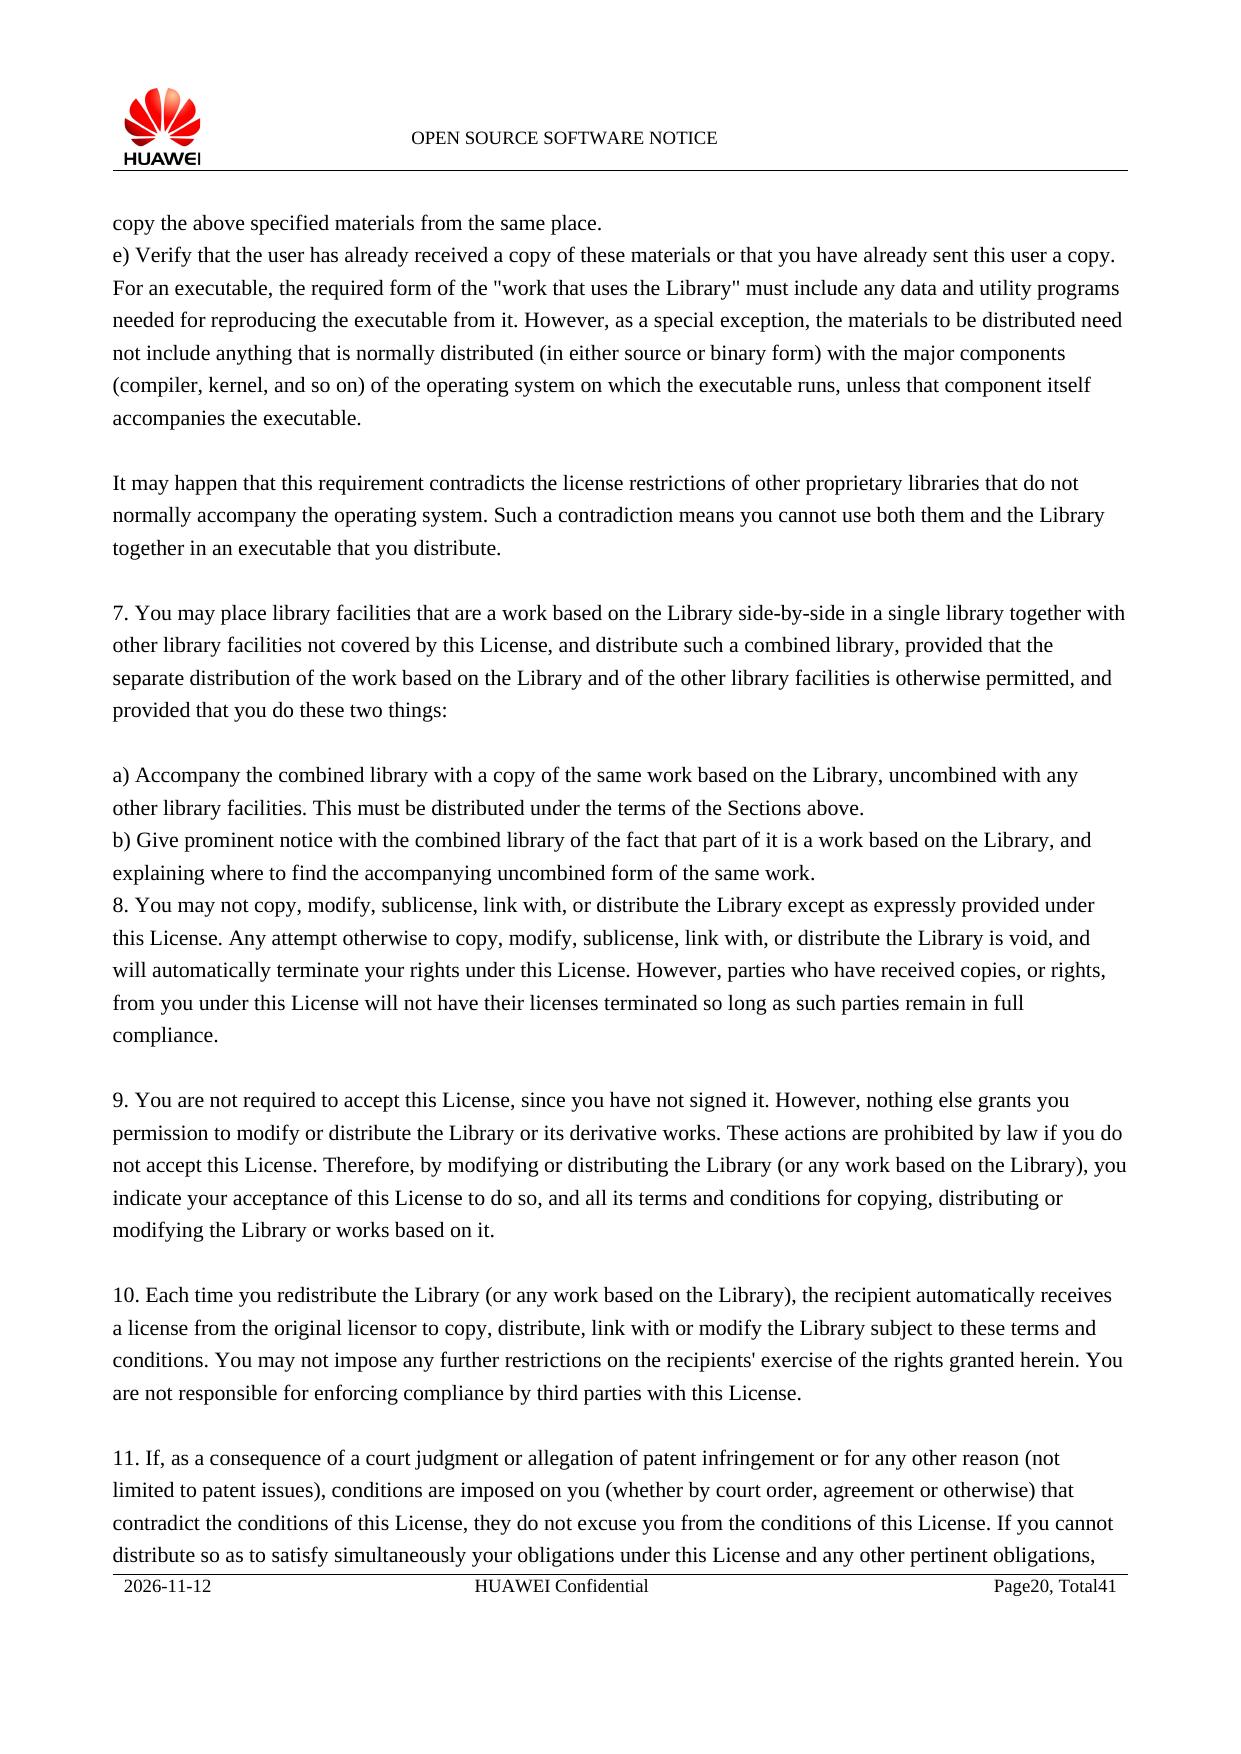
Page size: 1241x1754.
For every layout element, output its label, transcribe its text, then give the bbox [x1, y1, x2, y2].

picture [124, 88, 201, 165]
